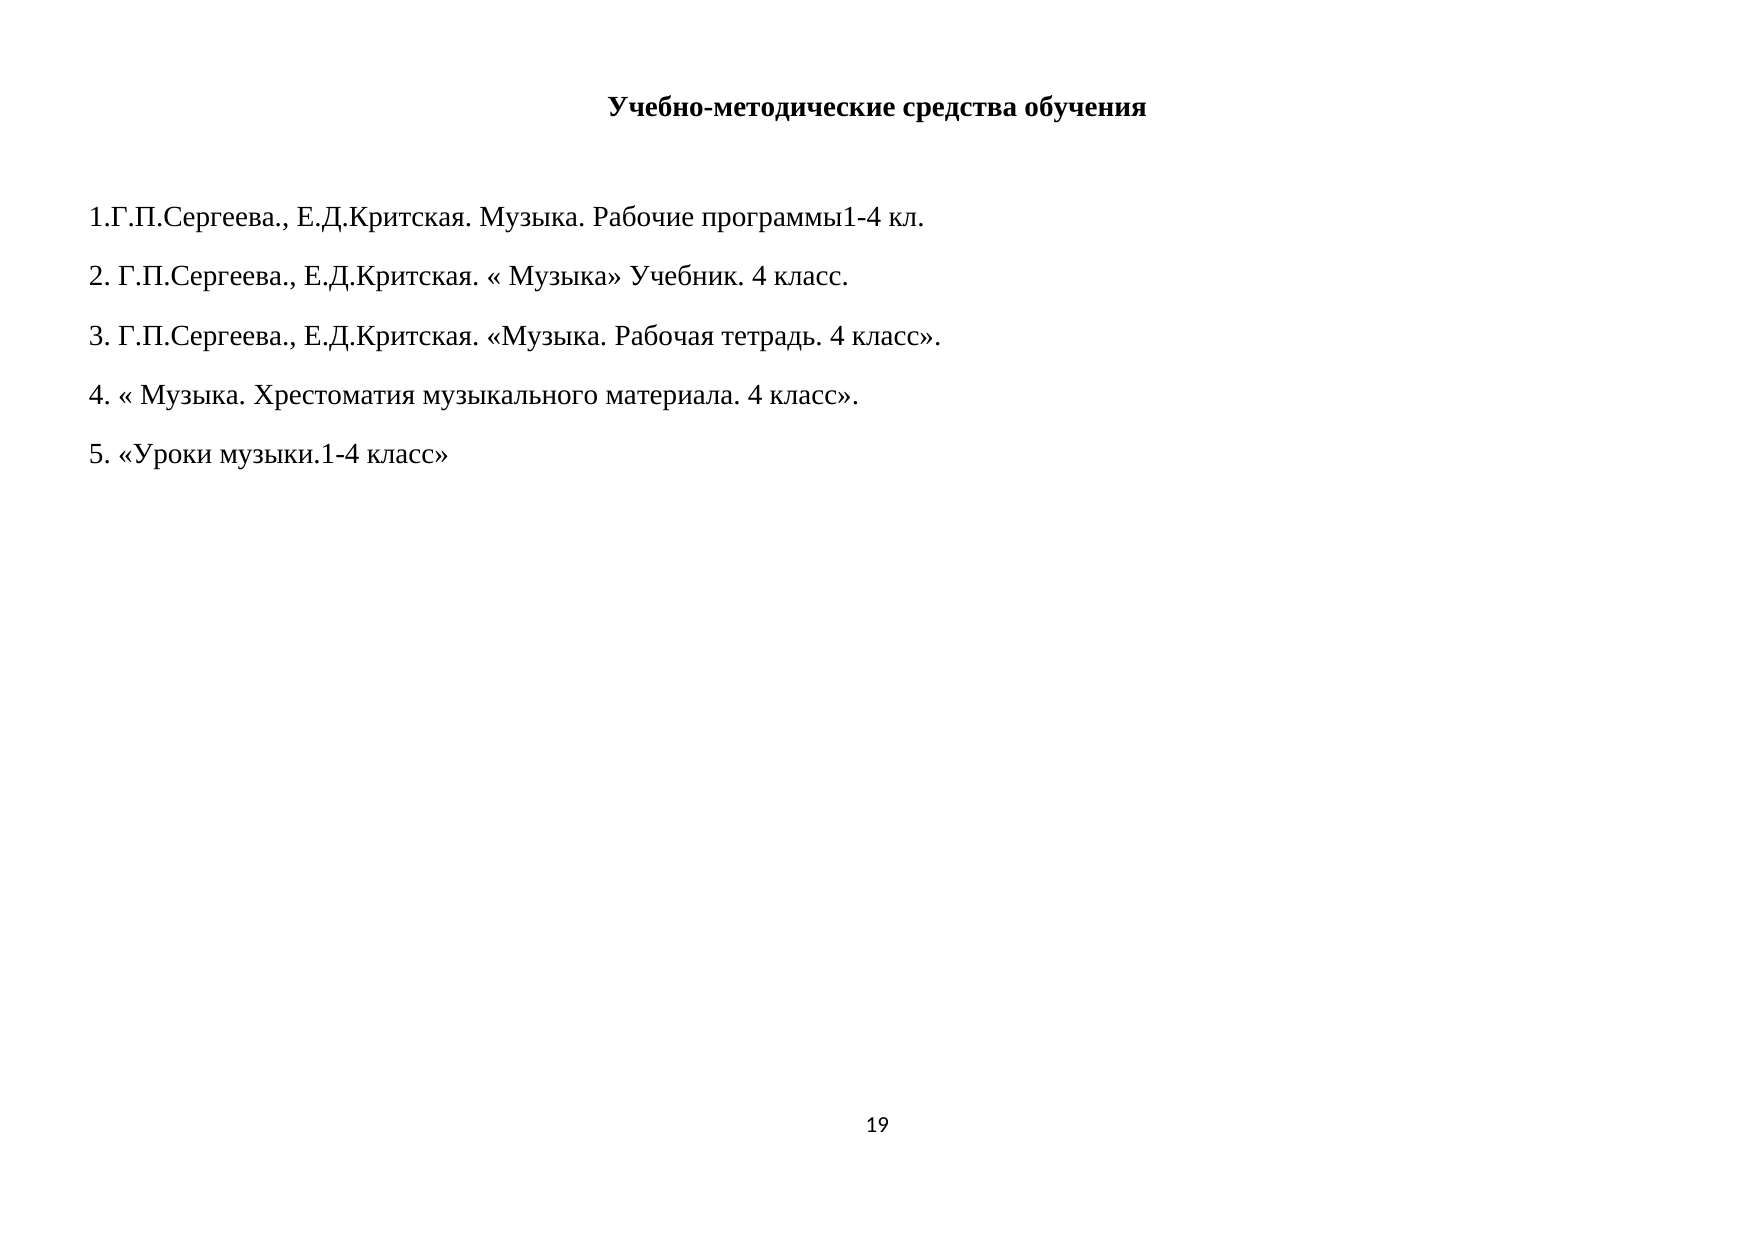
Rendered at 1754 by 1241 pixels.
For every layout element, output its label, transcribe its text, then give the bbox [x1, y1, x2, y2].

text 3. Г.П.Сергеева., Е.Д.Критская. «Музыка. Рабочая тетрадь. 4 класс». [89, 318, 1665, 351]
text 1.Г.П.Сергеева., Е.Д.Критская. Музыка. Рабочие программы1-4 кл. [89, 199, 1665, 233]
text Учебно-методические средства обучения [89, 89, 1665, 122]
text 4. « Музыка. Хрестоматия музыкального материала. 4 класс». [89, 377, 1665, 411]
text 5. «Уроки музыки.1-4 класс» [89, 437, 1665, 470]
text 2. Г.П.Сергеева., Е.Д.Критская. « Музыка» Учебник. 4 класс. [89, 258, 1665, 292]
